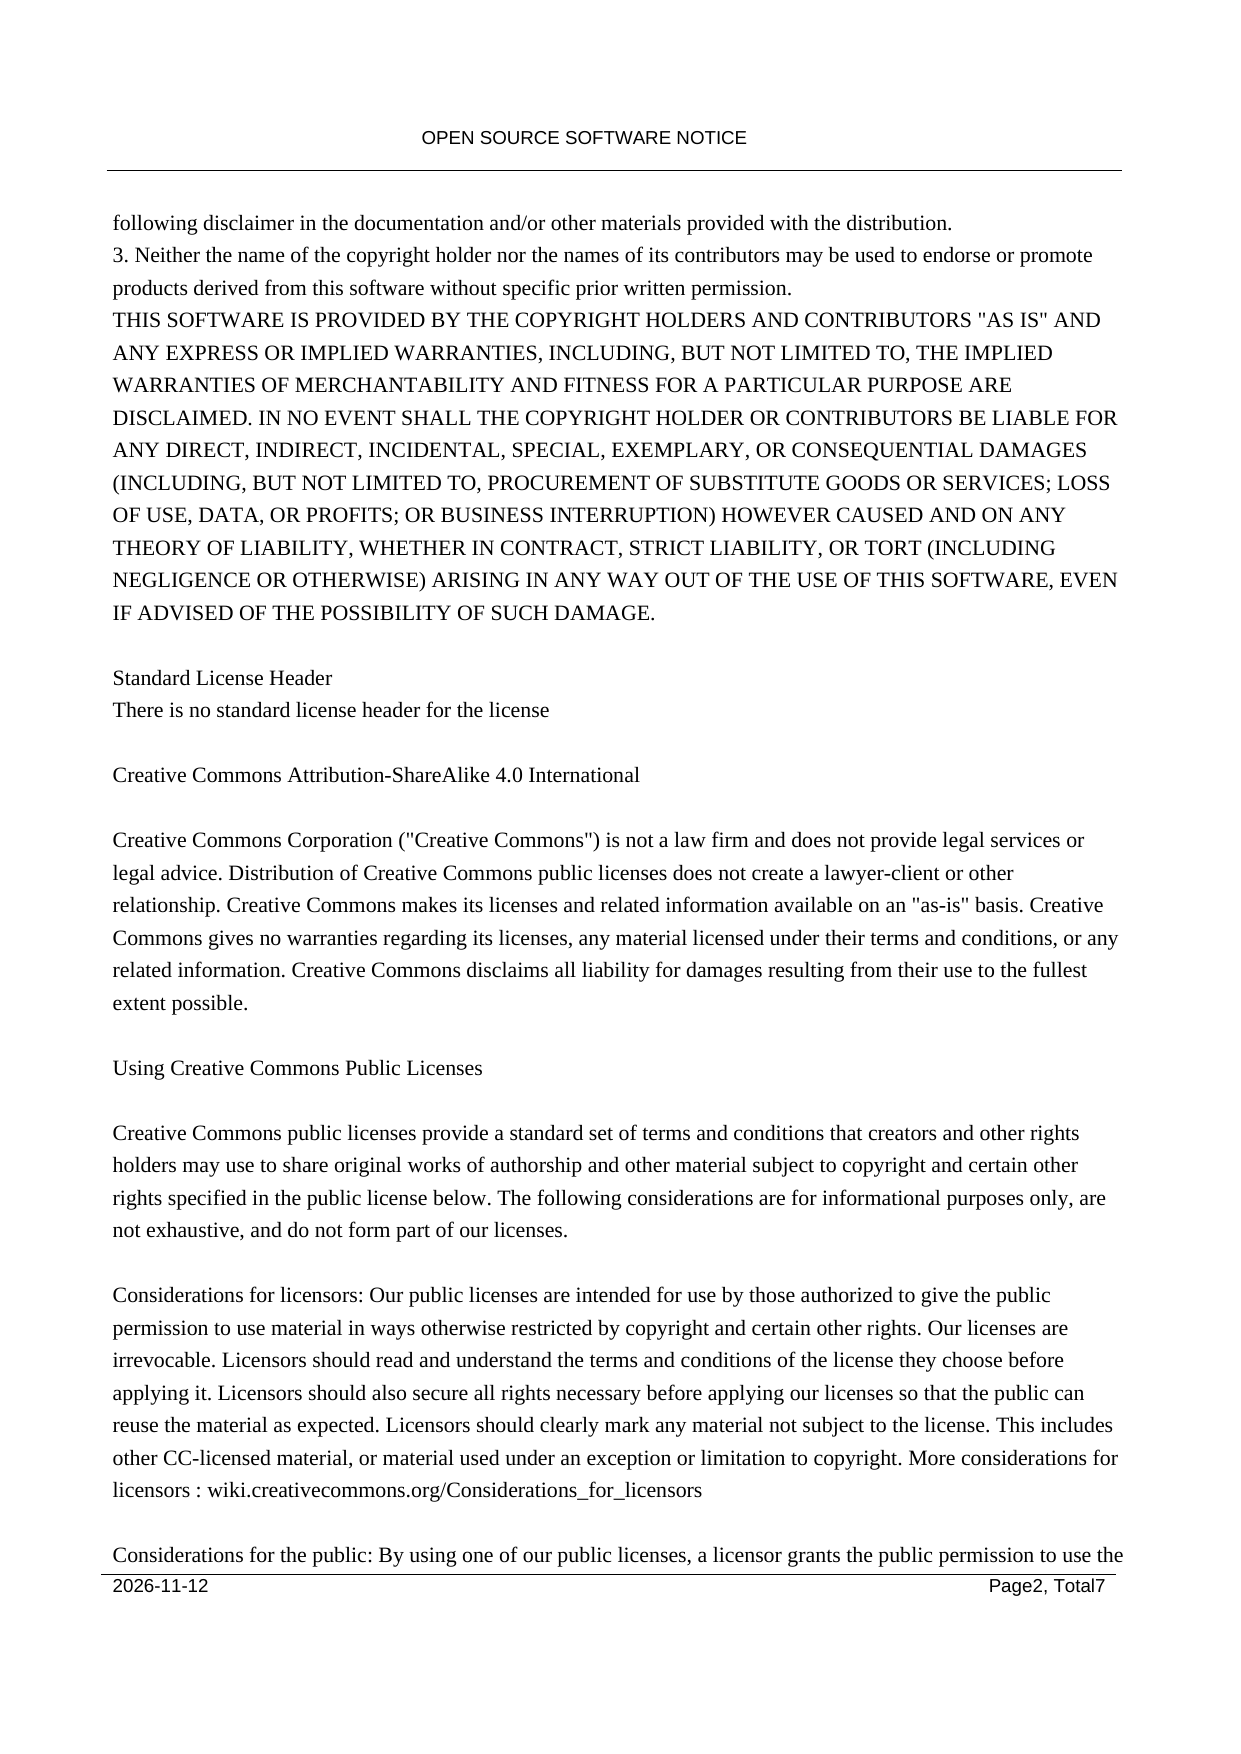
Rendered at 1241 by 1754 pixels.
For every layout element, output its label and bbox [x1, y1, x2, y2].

text [112, 206, 1128, 1571]
